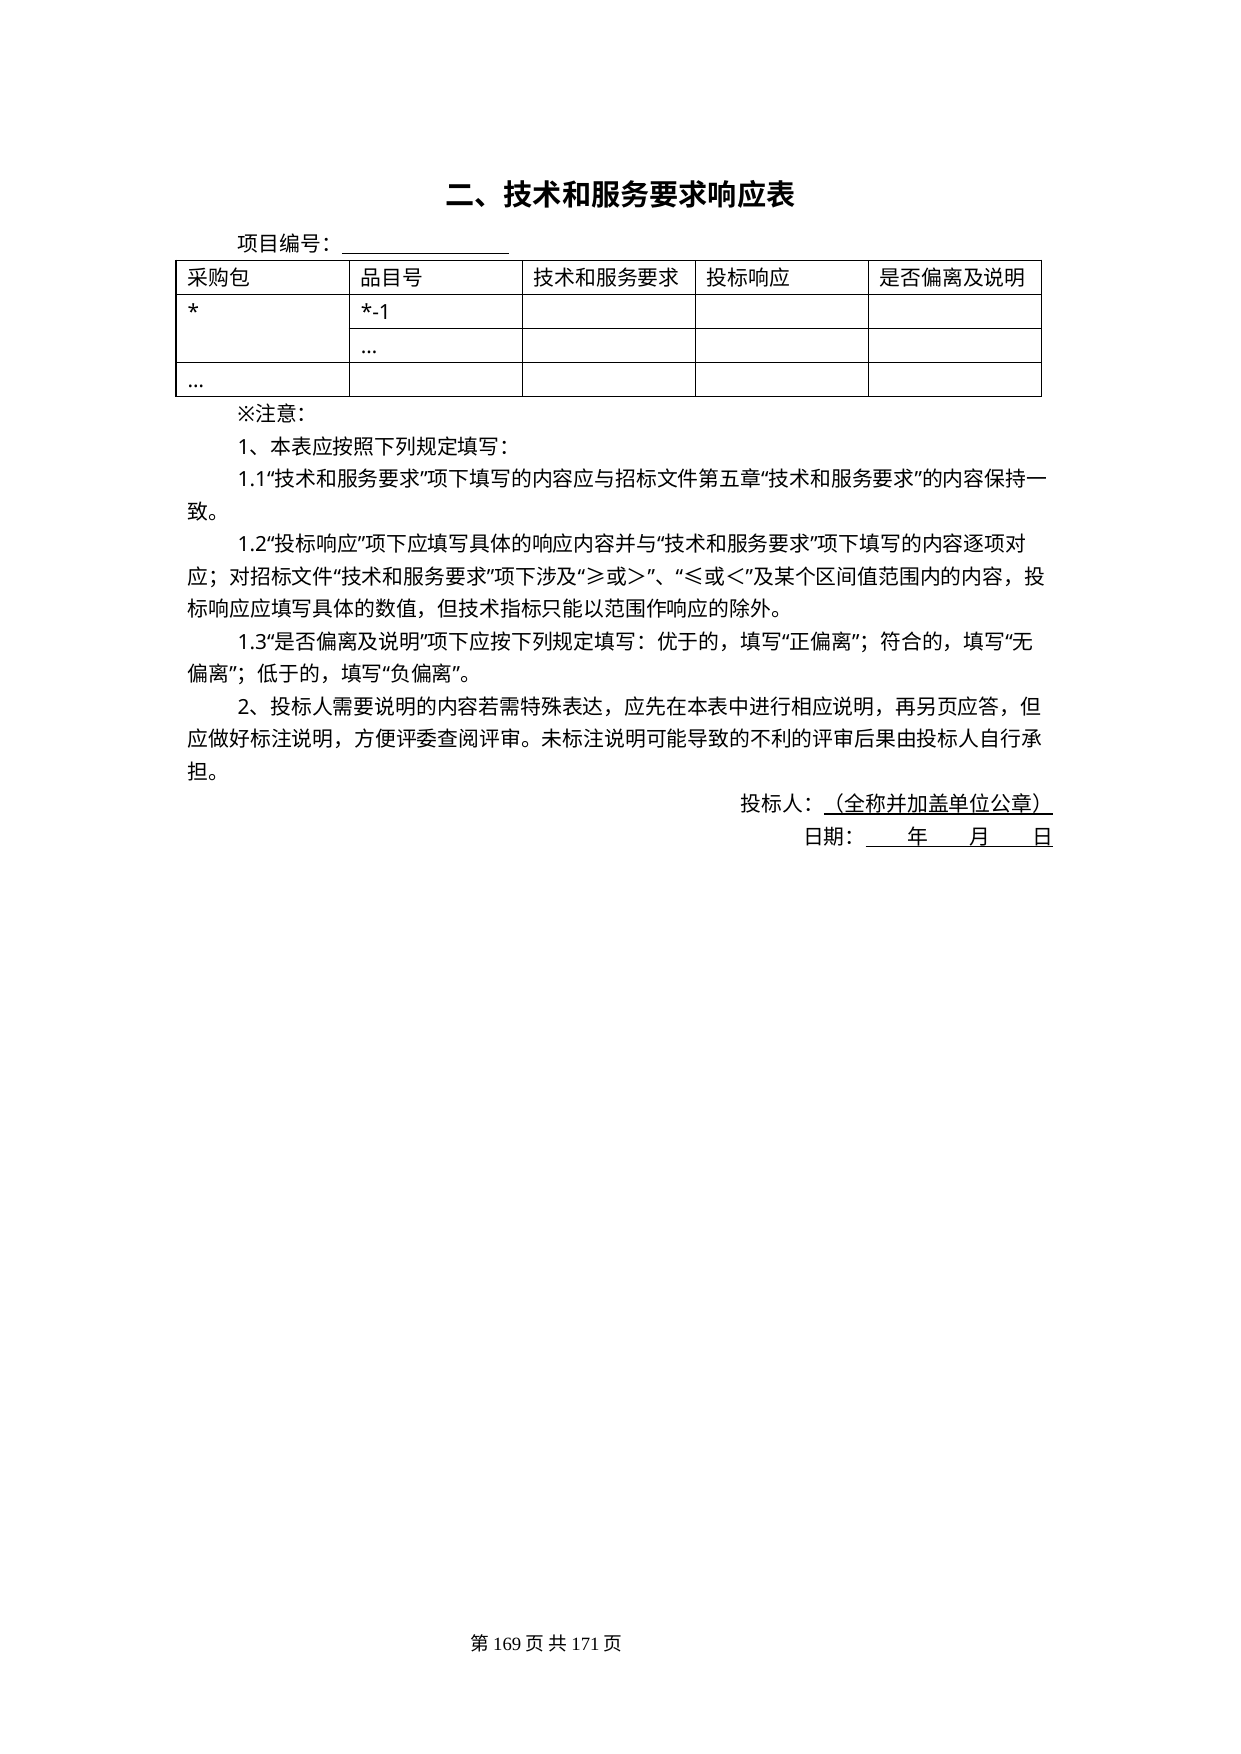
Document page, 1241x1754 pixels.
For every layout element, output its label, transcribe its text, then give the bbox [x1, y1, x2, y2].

table_header 品目号 [350, 261, 522, 293]
table_cell [869, 295, 1041, 328]
text 1.3“是否偏离及说明”项下应按下列规定填写：优于的，填写“正偏离”；符合的，填写“无偏离”；低于的，填写“负偏离”。 [187, 625, 1053, 690]
text 项目编号： [187, 227, 1053, 259]
table_cell [869, 329, 1041, 362]
table_cell [696, 329, 868, 362]
table_cell … [350, 329, 522, 362]
text 1.2“投标响应”项下应填写具体的响应内容并与“技术和服务要求”项下填写的内容逐项对应；对招标文件“技术和服务要求”项下涉及“≥或＞”、“≤或＜”及某个区间值范围内的内容，投标响应应填写具体的数值，但技术指标只能以范围作响应的除外。 [187, 527, 1053, 625]
text ※注意： [187, 397, 1053, 430]
table_cell *-1 [350, 295, 522, 328]
text 二、技术和服务要求响应表 [187, 162, 1053, 227]
table_header 采购包 [177, 261, 349, 293]
table_cell … [177, 363, 349, 396]
table_cell [696, 363, 868, 396]
table_header 投标响应 [696, 261, 868, 293]
text 1.1“技术和服务要求”项下填写的内容应与招标文件第五章“技术和服务要求”的内容保持一致。 [187, 462, 1053, 527]
table_cell [869, 363, 1041, 396]
table_cell [350, 363, 522, 396]
text 1、本表应按照下列规定填写： [187, 430, 1053, 462]
table_header 技术和服务要求 [523, 261, 695, 293]
table_header 是否偏离及说明 [869, 261, 1041, 293]
text 日期： 年 月 日 [187, 820, 1053, 852]
text 投标人：（全称并加盖单位公章） [187, 787, 1053, 820]
table_cell [523, 295, 695, 328]
table_cell [523, 329, 695, 362]
table_cell [523, 363, 695, 396]
text 2、投标人需要说明的内容若需特殊表达，应先在本表中进行相应说明，再另页应答，但应做好标注说明，方便评委查阅评审。未标注说明可能导致的不利的评审后果由投标人自行承担。 [187, 690, 1053, 787]
table_cell [696, 295, 868, 328]
table_cell * [177, 295, 349, 362]
